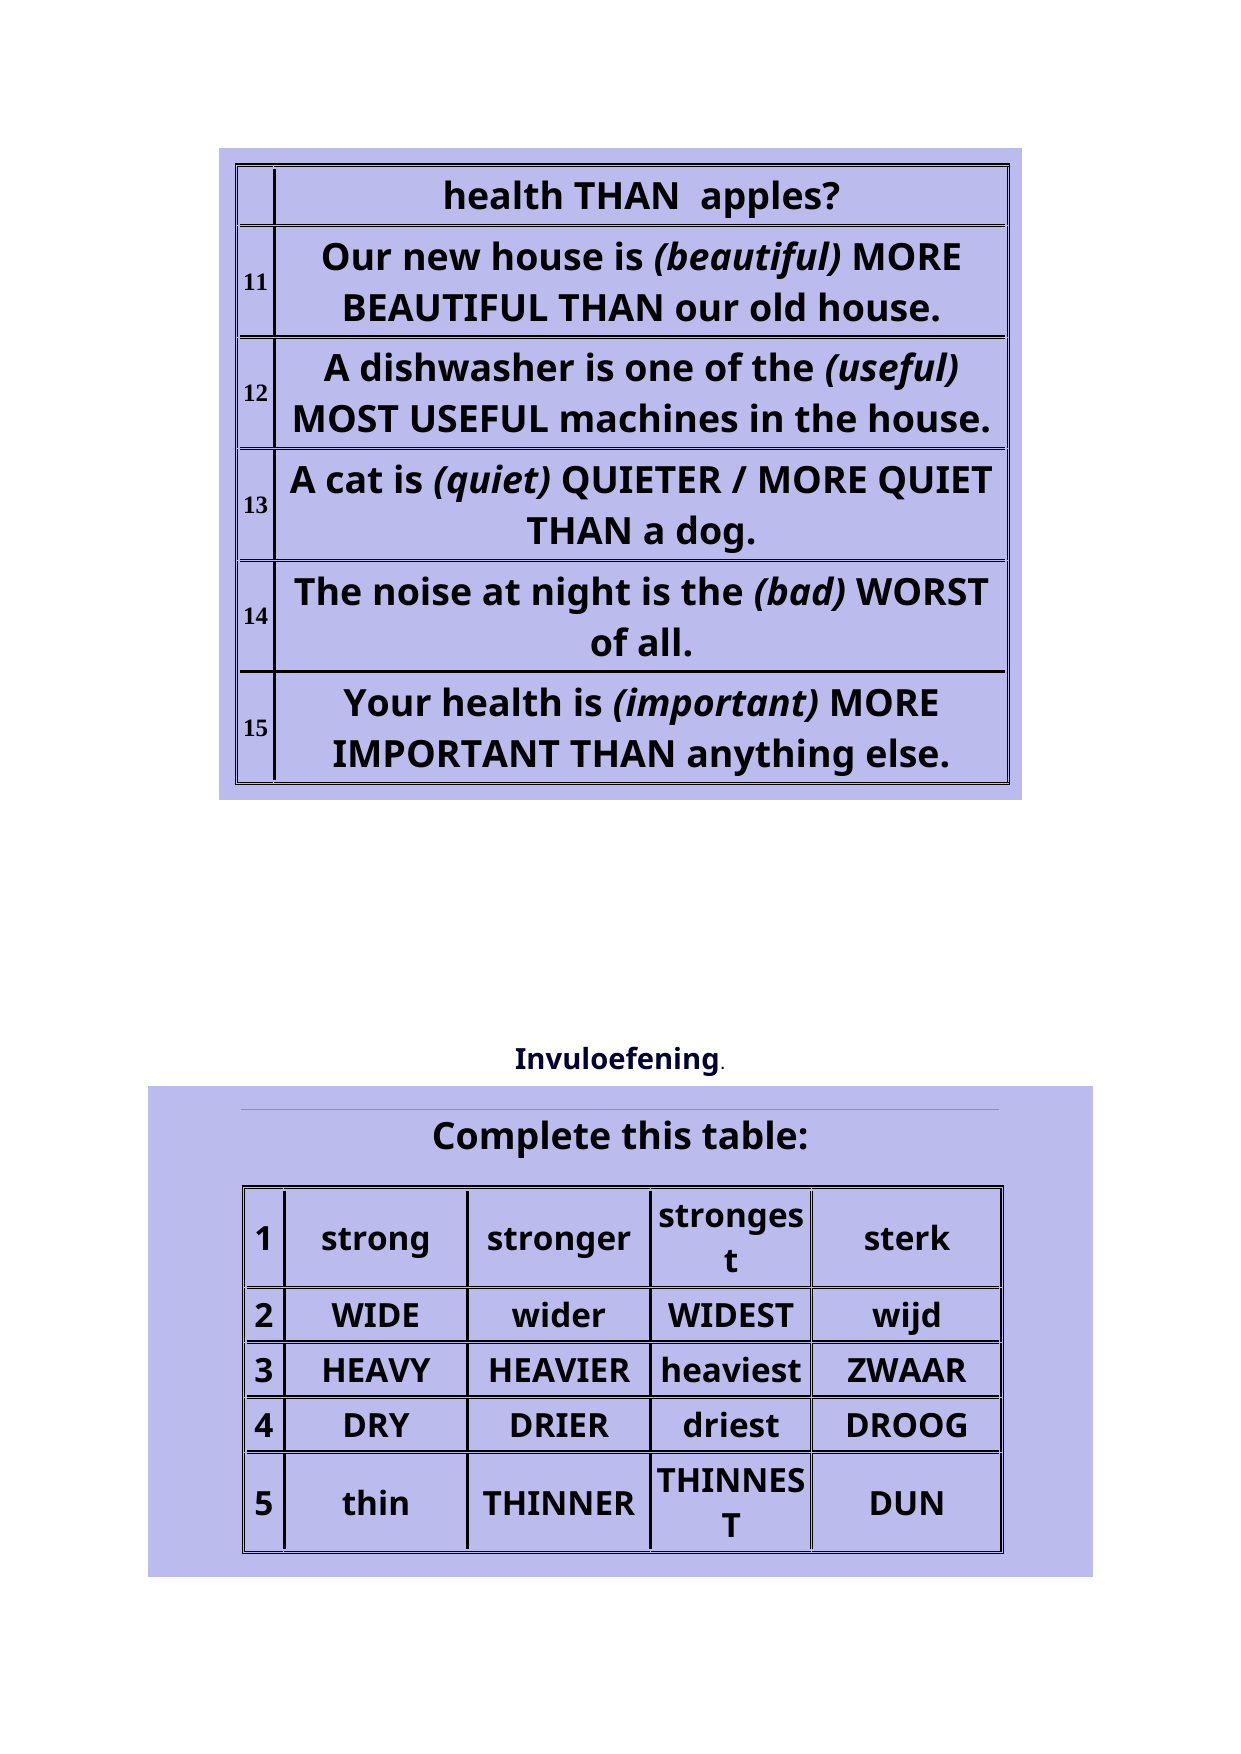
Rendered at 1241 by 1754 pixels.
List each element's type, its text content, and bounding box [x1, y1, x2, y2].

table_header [219, 148, 1022, 800]
table_header Invuloefening. [148, 1030, 1093, 1086]
table_cell [148, 1086, 1093, 1577]
